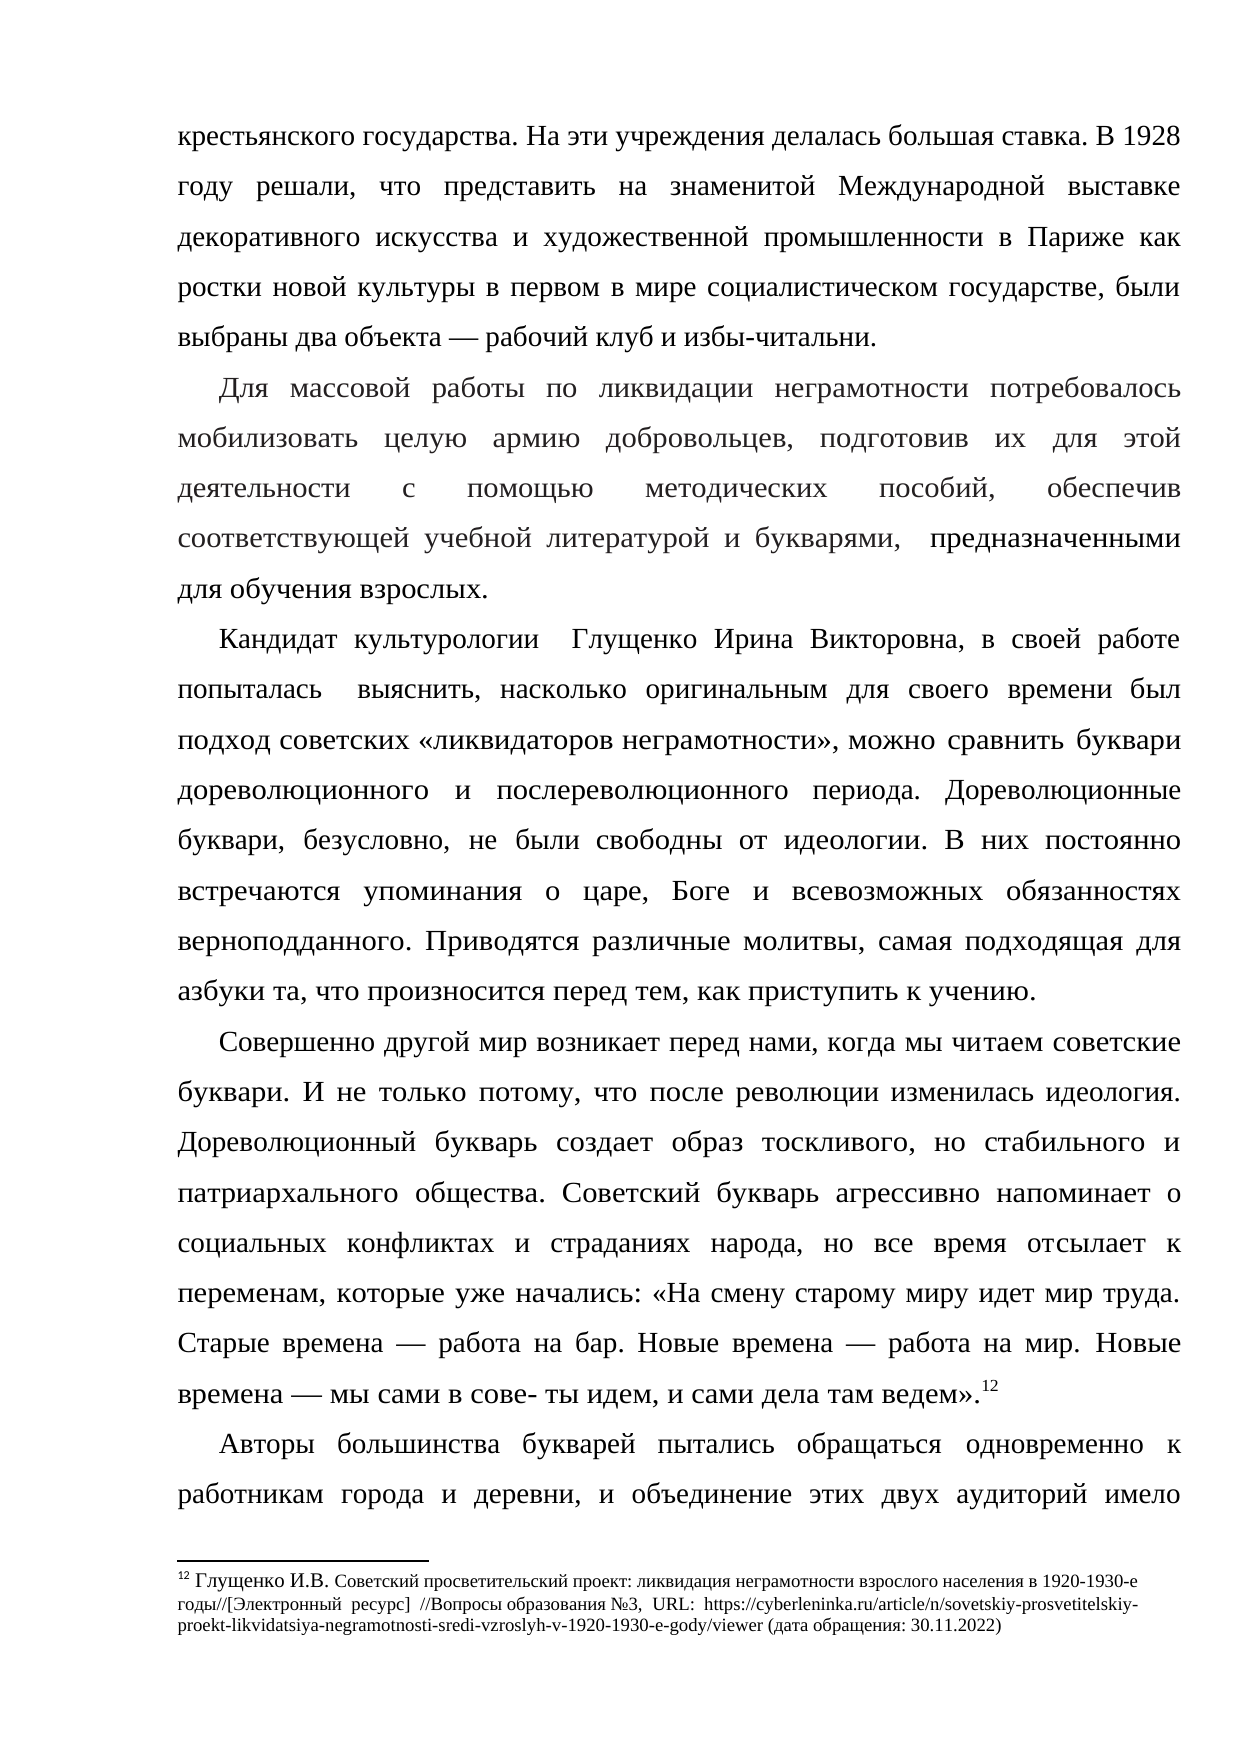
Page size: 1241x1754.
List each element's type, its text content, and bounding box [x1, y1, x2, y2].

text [177, 1426, 1181, 1510]
text Совершенно другой мир возникает перед нами, когда мы читаем советские буквари. И не только потому, что после революции изменилась идеология. Дореволюционный букварь создает образ тоскливого, но стабильного и патриархального общества. Советский букварь агрессивно напоминает о социальных конфликтах и страданиях народа, но все время отсылает к переменам, которые уже начались: «На смену старому миру идет мир труда. Старые времена — работа на бар. Новые времена — работа на мир. Новые времена — мы сами в сове- ты идем, и сами дела там ведем». [177, 1024, 1181, 1409]
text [177, 118, 1181, 353]
text Кандидат культурологии Глущенко Ирина Викторовна, в своей работе попыталась выяснить, насколько оригинальным для своего времени был подход советских «ликвидаторов неграмотности», можно сравнить буквари дореволюционного и послереволюционного периода. Дореволюционные буквари, безусловно, не были свободны от идеологии. В них постоянно встречаются упоминания о царе, Боге и всевозможных обязанностях верноподданного. Приводятся различные молитвы, самая подходящая для азбуки та, что произносится перед тем, как приступить к учению. [177, 621, 1181, 1007]
text Для массовой работы по ликвидации неграмотности потребовалось мобилизовать целую армию добровольцев, подготовив их для этой деятельности с помощью методических пособий, обеспечив соответствующей учебной литературой и букварями, предназначенными для обучения взрослых. [177, 370, 1181, 604]
